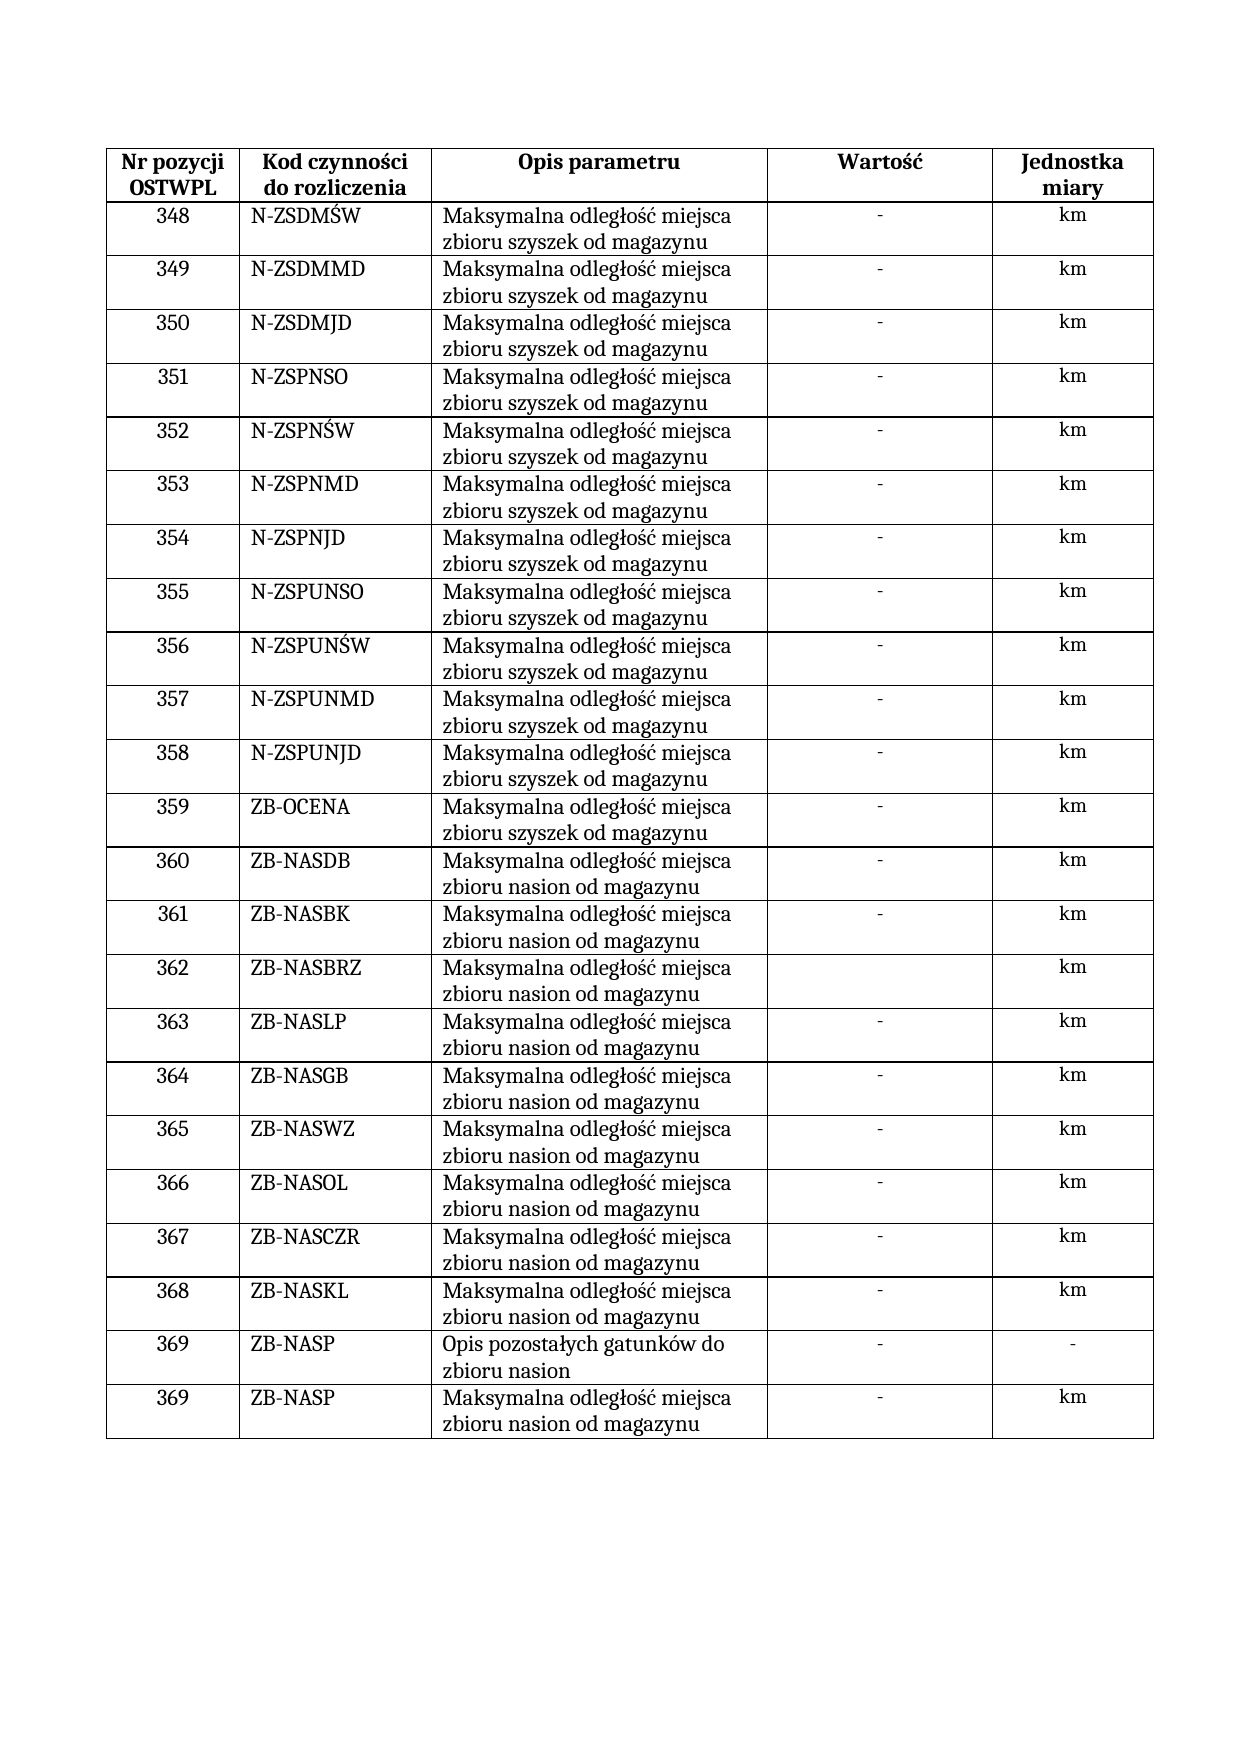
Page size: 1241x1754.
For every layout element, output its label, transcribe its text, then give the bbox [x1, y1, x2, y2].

table_header Nr pozycji OSTWPL [107, 149, 239, 201]
table_cell N-ZSPNMD [240, 471, 431, 524]
table_cell - [768, 579, 992, 631]
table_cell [432, 256, 767, 309]
table_cell ZB-NASGB [240, 1063, 431, 1115]
table_cell 354 [107, 525, 239, 578]
table_cell - [768, 1278, 992, 1330]
table_cell 367 [107, 1224, 239, 1276]
table_cell - [768, 256, 992, 309]
table_cell - [768, 1385, 992, 1438]
table_cell 359 [107, 794, 239, 846]
table_cell Maksymalna odległość miejsca zbioru nasion od magazynu [432, 955, 767, 1008]
table_cell - [768, 1170, 992, 1223]
table_cell km [993, 1116, 1153, 1169]
table_cell ZB-NASP [240, 1331, 431, 1384]
table_cell - [768, 848, 992, 900]
table_cell Maksymalna odległość miejsca zbioru nasion od magazynu [432, 1009, 767, 1061]
table_cell 350 [107, 310, 239, 363]
table_cell - [768, 471, 992, 524]
table_cell ZB-NASCZR [240, 1224, 431, 1276]
table_cell km [993, 794, 1153, 846]
table_cell Maksymalna odległość miejsca zbioru szyszek od magazynu [432, 740, 767, 793]
table_cell ZB-OCENA [240, 794, 431, 846]
table_cell - [768, 686, 992, 739]
table_cell 369 [107, 1331, 239, 1384]
table_cell N-ZSDMŚW [240, 203, 431, 255]
table_cell km [993, 740, 1153, 793]
table_cell km [993, 1063, 1153, 1115]
table_cell [768, 955, 992, 1008]
table_cell km [993, 1170, 1153, 1223]
table_cell ZB-NASLP [240, 1009, 431, 1061]
table_cell - [768, 418, 992, 470]
table_cell Maksymalna odległość miejsca zbioru nasion od magazynu [432, 901, 767, 954]
table_cell ZB-NASP [240, 1385, 431, 1438]
table_cell km [993, 686, 1153, 739]
table_cell N-ZSPNSO [240, 364, 431, 416]
table_cell 364 [107, 1063, 239, 1115]
table_cell Maksymalna odległość miejsca zbioru nasion od magazynu [432, 848, 767, 900]
table_header Jednostka miary [993, 149, 1153, 201]
table_cell Maksymalna odległość miejsca zbioru szyszek od magazynu [432, 686, 767, 739]
table_cell N-ZSPUNSO [240, 579, 431, 631]
table_cell - [768, 740, 992, 793]
table_cell Maksymalna odległość miejsca zbioru szyszek od magazynu [432, 471, 767, 524]
table_cell - [768, 794, 992, 846]
table_cell Maksymalna odległość miejsca zbioru nasion od magazynu [432, 1278, 767, 1330]
table_header Wartość [768, 149, 992, 201]
table_cell 366 [107, 1170, 239, 1223]
table_cell km [993, 848, 1153, 900]
table_cell N-ZSPNŚW [240, 418, 431, 470]
table_cell ZB-NASWZ [240, 1116, 431, 1169]
table_cell Opis pozostałych gatunków do zbioru nasion [432, 1331, 767, 1384]
table_cell km [993, 471, 1153, 524]
table_cell - [768, 901, 992, 954]
table_cell ZB-NASBK [240, 901, 431, 954]
table_cell - [993, 1331, 1153, 1384]
table_cell 368 [107, 1278, 239, 1330]
table_cell 362 [107, 955, 239, 1008]
table_cell km [993, 1278, 1153, 1330]
table_cell - [768, 1331, 992, 1384]
table_cell - [768, 1116, 992, 1169]
table_cell - [768, 364, 992, 416]
table_cell - [768, 633, 992, 685]
table_cell - [768, 525, 992, 578]
table_cell - [768, 1009, 992, 1061]
table_cell km [993, 418, 1153, 470]
table_cell Maksymalna odległość miejsca zbioru szyszek od magazynu [432, 579, 767, 631]
table_cell ZB-NASDB [240, 848, 431, 900]
table_cell 348 [107, 203, 239, 255]
table_cell km [993, 1009, 1153, 1061]
table_cell 356 [107, 633, 239, 685]
table_cell km [993, 364, 1153, 416]
table_cell N-ZSPUNŚW [240, 633, 431, 685]
table_cell km [993, 579, 1153, 631]
table_cell N-ZSPNJD [240, 525, 431, 578]
table_cell km [993, 256, 1153, 309]
table_cell 357 [107, 686, 239, 739]
table_cell km [993, 310, 1153, 363]
table_cell 358 [107, 740, 239, 793]
table_cell Maksymalna odległość miejsca zbioru szyszek od magazynu [432, 364, 767, 416]
table_cell 353 [107, 471, 239, 524]
table_header Kod czynności do rozliczenia [240, 149, 431, 201]
table_cell Maksymalna odległość miejsca zbioru nasion od magazynu [432, 1224, 767, 1276]
table_cell ZB-NASBRZ [240, 955, 431, 1008]
table_cell Maksymalna odległość miejsca zbioru nasion od magazynu [432, 1063, 767, 1115]
table_cell 363 [107, 1009, 239, 1061]
table_cell Maksymalna odległość miejsca zbioru szyszek od magazynu [432, 310, 767, 363]
table_cell km [993, 901, 1153, 954]
table_cell 365 [107, 1116, 239, 1169]
table_cell N-ZSPUNJD [240, 740, 431, 793]
table_cell km [993, 525, 1153, 578]
table_cell - [768, 1224, 992, 1276]
table_cell ZB-NASOL [240, 1170, 431, 1223]
table_cell km [993, 955, 1153, 1008]
table_cell Maksymalna odległość miejsca zbioru szyszek od magazynu [432, 633, 767, 685]
table_header Opis parametru [432, 149, 767, 201]
table_cell km [993, 203, 1153, 255]
table_cell 351 [107, 364, 239, 416]
table_cell ZB-NASKL [240, 1278, 431, 1330]
table_cell Maksymalna odległość miejsca zbioru szyszek od magazynu [432, 418, 767, 470]
table_cell - [768, 203, 992, 255]
table_cell 361 [107, 901, 239, 954]
table_cell 369 [107, 1385, 239, 1438]
table_cell 352 [107, 418, 239, 470]
table_cell Maksymalna odległość miejsca zbioru nasion od magazynu [432, 1170, 767, 1223]
table_cell 349 [107, 256, 239, 309]
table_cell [432, 203, 767, 255]
table_cell Maksymalna odległość miejsca zbioru szyszek od magazynu [432, 794, 767, 846]
table_cell - [768, 1063, 992, 1115]
table_cell km [993, 633, 1153, 685]
table_cell N-ZSDMJD [240, 310, 431, 363]
table_cell N-ZSPUNMD [240, 686, 431, 739]
table_cell 360 [107, 848, 239, 900]
table_cell Maksymalna odległość miejsca zbioru nasion od magazynu [432, 1385, 767, 1438]
table_cell km [993, 1224, 1153, 1276]
table_cell N-ZSDMMD [240, 256, 431, 309]
table_cell Maksymalna odległość miejsca zbioru nasion od magazynu [432, 1116, 767, 1169]
table_cell km [993, 1385, 1153, 1438]
table_cell - [768, 310, 992, 363]
table_cell Maksymalna odległość miejsca zbioru szyszek od magazynu [432, 525, 767, 578]
table_cell 355 [107, 579, 239, 631]
